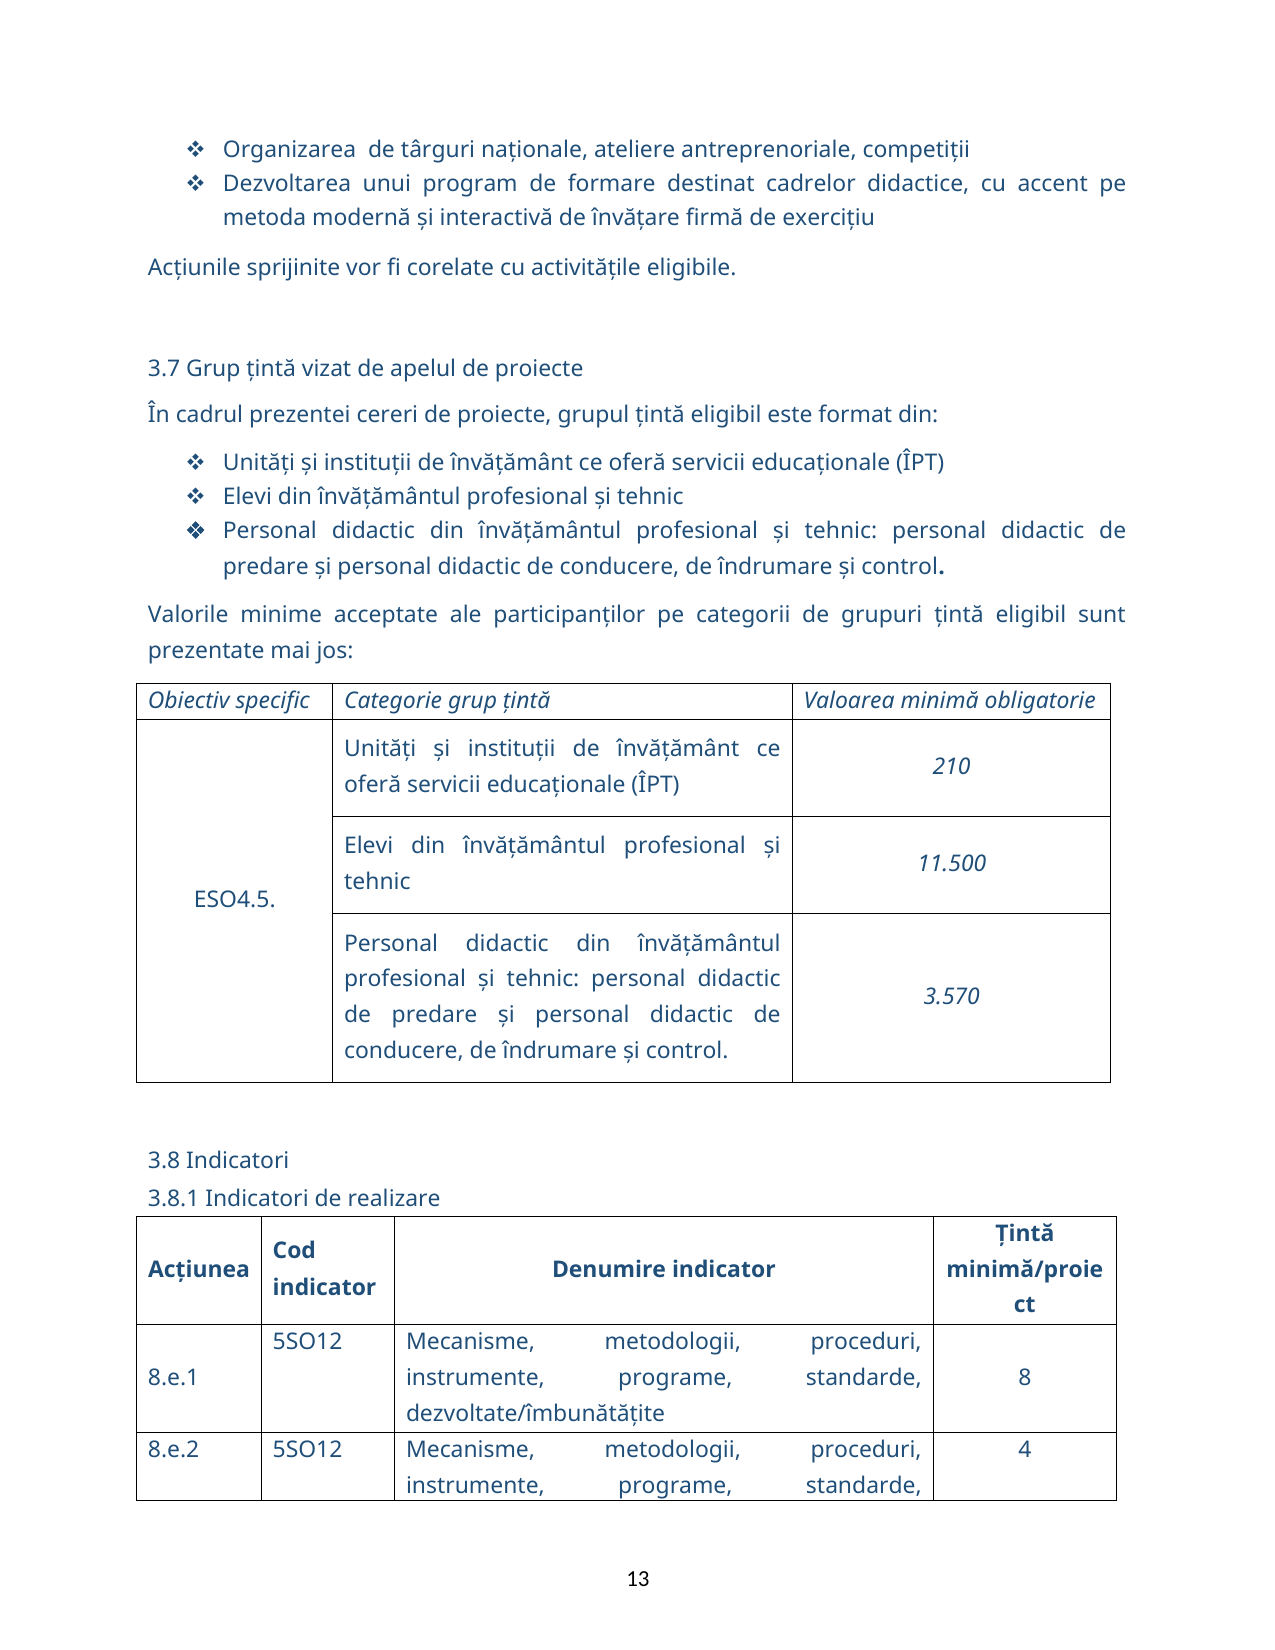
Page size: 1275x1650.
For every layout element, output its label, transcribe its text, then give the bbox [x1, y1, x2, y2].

table_cell Unități și instituții de învățământ ce oferă servicii educaționale (ÎPT) [333, 720, 792, 816]
table_cell 11.500 [793, 817, 1110, 913]
table_header Obiectiv specific [137, 684, 332, 719]
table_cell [395, 1325, 933, 1432]
subtitle 3.8.1 Indicatori de realizare [148, 1182, 1127, 1213]
table_cell Elevi din învățământul profesional și tehnic [333, 817, 792, 913]
list Elevi din învățământul profesional și tehnic [185, 480, 1127, 511]
table_cell 8.e.2 [137, 1433, 261, 1500]
table_cell ESO4.5. [137, 720, 332, 1082]
table_cell 4 [934, 1433, 1116, 1500]
table_header Țintă minimă/proiect [934, 1217, 1116, 1323]
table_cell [395, 1433, 933, 1500]
table_header Cod indicator [262, 1217, 394, 1323]
list Organizarea de târguri naționale, ateliere antreprenoriale, competiții [185, 133, 1127, 164]
text În cadrul prezentei cereri de proiecte, grupul țintă eligibil este format din: [148, 398, 1127, 429]
list Unități și instituții de învățământ ce oferă servicii educaționale (ÎPT) [185, 446, 1127, 478]
table_cell 5SO12 [262, 1433, 394, 1500]
text Acțiunile sprijinite vor fi corelate cu activitățile eligibile. [148, 251, 1127, 282]
table_cell Personal didactic din învățământul profesional și tehnic: personal didactic de predare și personal didactic de conducere, de îndrumare și control. [333, 914, 792, 1082]
table_header Valoarea minimă obligatorie [793, 684, 1110, 719]
table_cell 210 [793, 720, 1110, 816]
table_cell 5SO12 [262, 1325, 394, 1432]
table_cell 3.570 [793, 914, 1110, 1082]
table_header Categorie grup țintă [333, 684, 792, 719]
subtitle 3.8 Indicatori [148, 1144, 1127, 1175]
table_header Denumire indicator [395, 1217, 933, 1323]
subtitle 3.7 Grup țintă vizat de apelul de proiecte [148, 352, 1127, 383]
list Dezvoltarea unui program de formare destinat cadrelor didactice, cu accent pe metoda modernă și interactivă de învățare firmă de exercițiu [185, 167, 1127, 232]
table_cell 8 [934, 1325, 1116, 1432]
text Valorile minime acceptate ale participanților pe categorii de grupuri țintă eligibil sunt prezentate mai jos: [148, 598, 1127, 665]
list Personal didactic din învățământul profesional și tehnic: personal didactic de predare și personal didactic de conducere, de îndrumare și control. [185, 514, 1127, 581]
table_cell 8.e.1 [137, 1325, 261, 1432]
table_header Acțiunea [137, 1217, 261, 1323]
